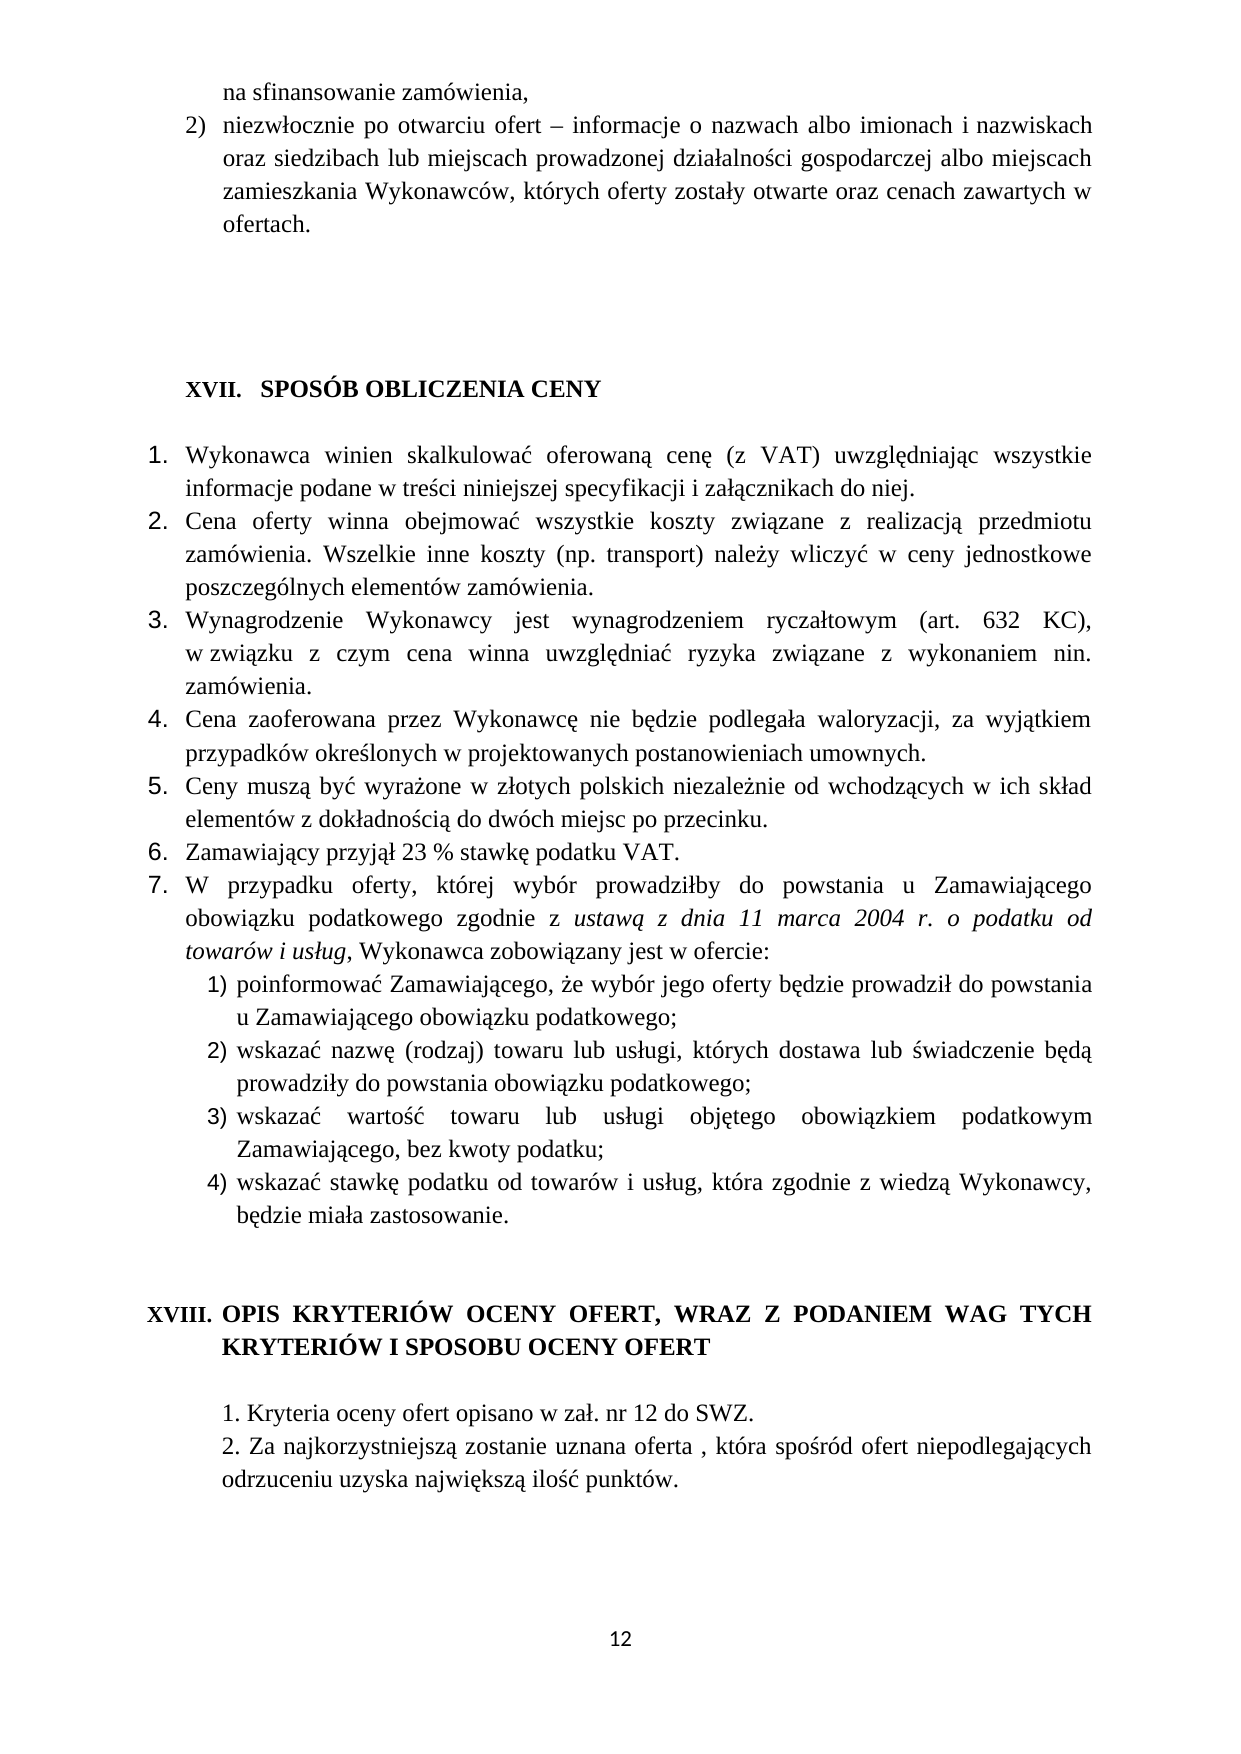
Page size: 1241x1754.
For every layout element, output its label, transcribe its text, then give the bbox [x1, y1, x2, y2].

list wskazać wartość towaru lub usługi objętego obowiązkiem podatkowym Zamawiającego, bez kwoty podatku; [207, 1101, 1092, 1163]
list poinformować Zamawiającego, że wybór jego oferty będzie prowadził do powstania u Zamawiającego obowiązku podatkowego; [207, 969, 1092, 1031]
list Ceny muszą być wyrażone w złotych polskich niezależnie od wchodzących w ich skład elementów z dokładnością do dwóch miejsc po przecinku. [148, 771, 1092, 832]
list wskazać stawkę podatku od towarów i usług, która zgodnie z wiedzą Wykonawcy, będzie miała zastosowanie. [207, 1167, 1092, 1229]
list Cena zaoferowana przez Wykonawcę nie będzie podlegała waloryzacji, za wyjątkiem przypadków określonych w projektowanych postanowieniach umownych. [148, 704, 1092, 766]
list 1. Kryteria oceny ofert opisano w zał. nr 12 do SWZ. [222, 1398, 1092, 1427]
list 2. Za najkorzystniejszą zostanie uznana oferta , która spośród ofert niepodlegających odrzuceniu uzyska największą ilość punktów. [222, 1431, 1092, 1493]
list wskazać nazwę (rodzaj) towaru lub usługi, których dostawa lub świadczenie będą prowadziły do powstania obowiązku podatkowego; [207, 1035, 1092, 1097]
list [185, 77, 1092, 106]
list Wynagrodzenie Wykonawcy jest wynagrodzeniem ryczałtowym (art. 632 KC), w związku z czym cena winna uwzględniać ryzyka związane z wykonaniem nin. zamówienia. [148, 605, 1092, 700]
list Zamawiający przyjął 23 % stawkę podatku VAT. [148, 837, 1092, 866]
list OPIS KRYTERIÓW OCENY OFERT, WRAZ Z PODANIEM WAG TYCH KRYTERIÓW I SPOSOBU OCENY OFERT [147, 1299, 1092, 1361]
list niezwłocznie po otwarciu ofert – informacje o nazwach albo imionach i nazwiskach oraz siedzibach lub miejscach prowadzonej działalności gospodarczej albo miejscach zamieszkania Wykonawców, których oferty zostały otwarte oraz cenach zawartych w ofertach. [185, 110, 1092, 238]
list SPOSÓB OBLICZENIA CENY [185, 374, 1092, 403]
list Wykonawca winien skalkulować oferowaną cenę (z VAT) uwzględniając wszystkie informacje podane w treści niniejszej specyfikacji i załącznikach do niej. [148, 440, 1092, 502]
list W przypadku oferty, której wybór prowadziłby do powstania u Zamawiającego obowiązku podatkowego zgodnie z ustawą z dnia 11 marca 2004 r. o podatku od towarów i usług, Wykonawca zobowiązany jest w ofercie: [148, 870, 1092, 965]
list Cena oferty winna obejmować wszystkie koszty związane z realizacją przedmiotu zamówienia. Wszelkie inne koszty (np. transport) należy wliczyć w ceny jednostkowe poszczególnych elementów zamówienia. [148, 506, 1092, 601]
